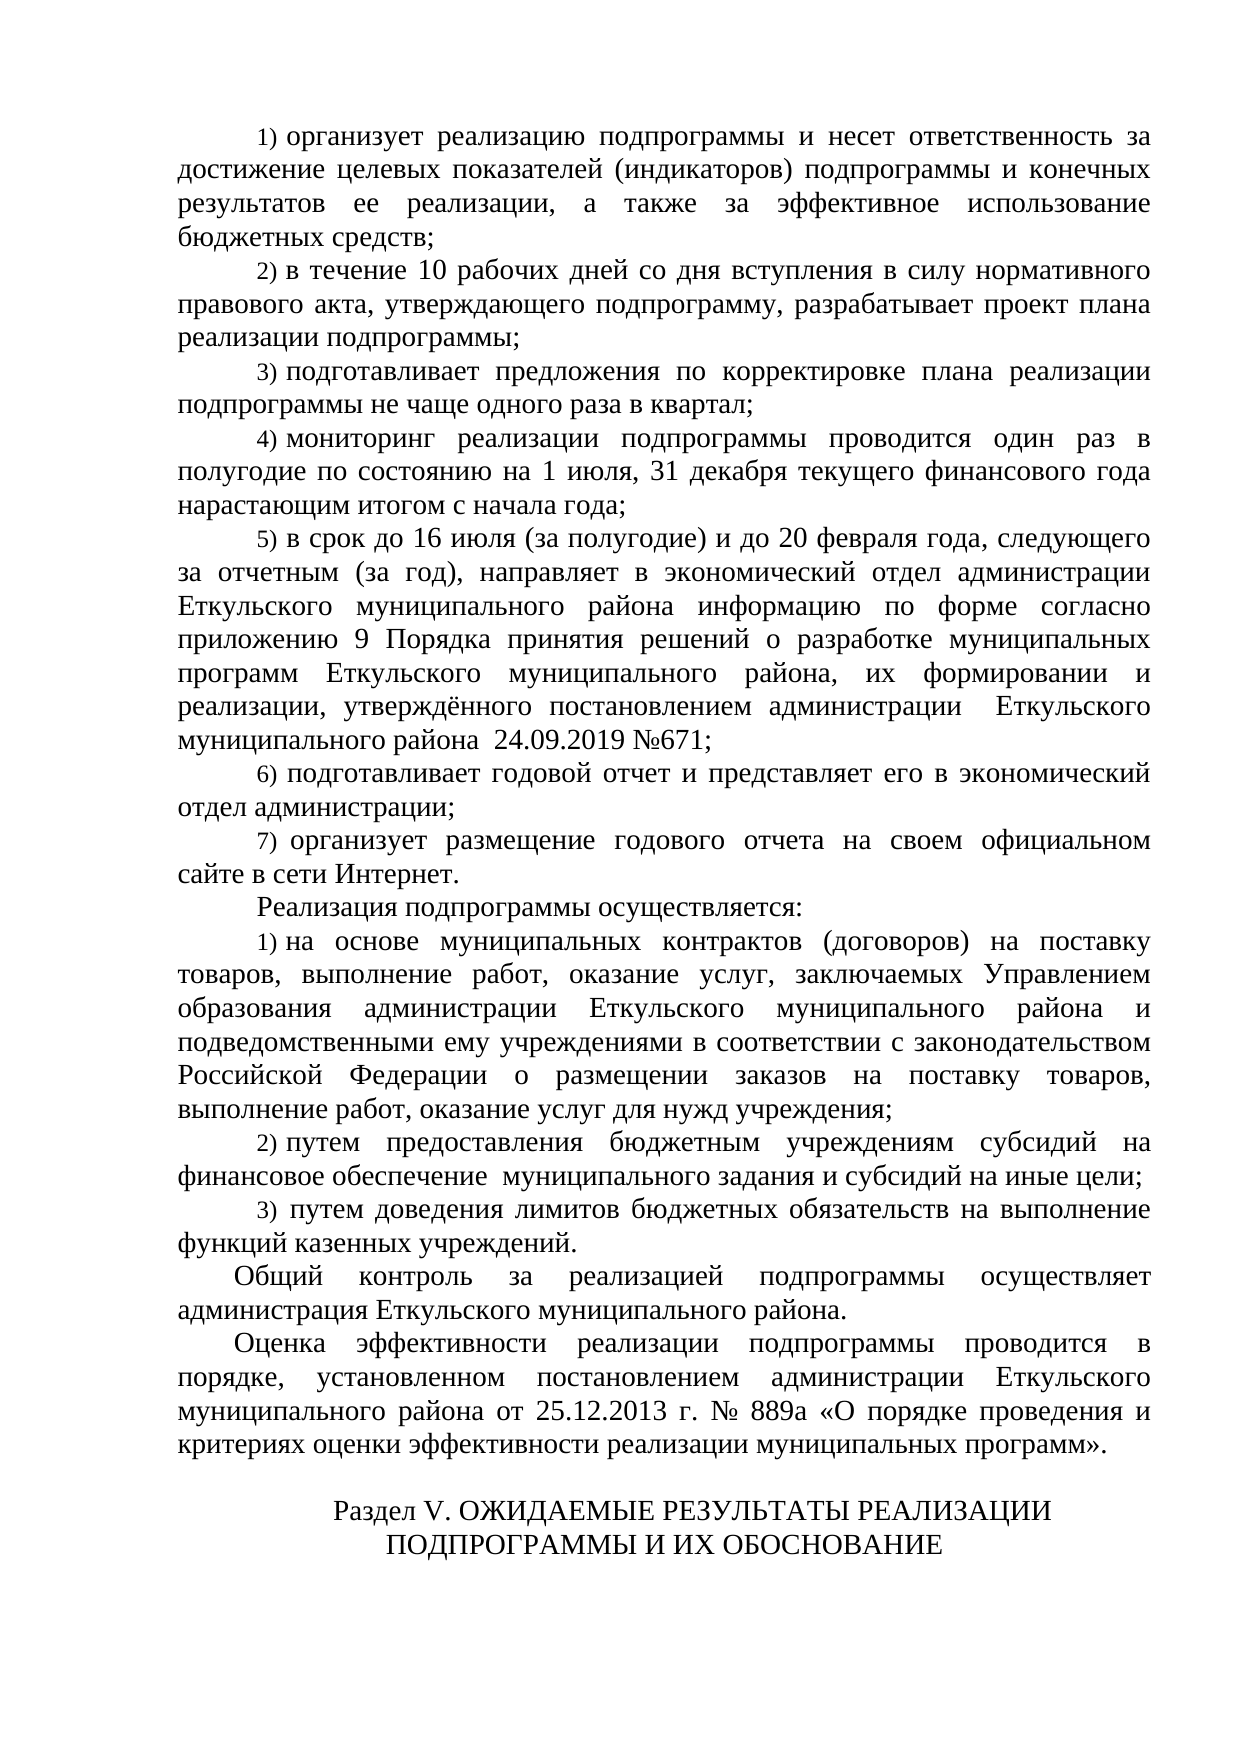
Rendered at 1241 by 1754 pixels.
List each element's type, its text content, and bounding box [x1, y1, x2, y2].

text Раздел V. ОЖИДАЕМЫЕ РЕЗУЛЬТАТЫ РЕАЛИЗАЦИИ ПОДПРОГРАММЫ И ИХ ОБОСНОВАНИЕ [177, 1493, 1152, 1560]
list организует реализацию подпрограммы и несет ответственность за достижение целевых показателей (индикаторов) подпрограммы и конечных результатов ее реализации, а также за эффективное использование бюджетных средств; [177, 118, 1152, 252]
list в срок до 16 июля (за полугодие) и до 20 февраля года, следующего за отчетным (за год), направляет в экономический отдел администрации Еткульского муниципального района информацию по форме согласно приложению 9 Порядка принятия решений о разработке муниципальных программ Еткульского муниципального района, их формировании и реализации, утверждённого постановлением администрации Еткульского муниципального района 24.09.2019 №671; [177, 521, 1152, 755]
list подготавливает предложения по корректировке плана реализации подпрограммы не чаще одного раза в квартал; [177, 353, 1152, 420]
text Реализация подпрограммы осуществляется: [177, 889, 1152, 923]
list путем предоставления бюджетным учреждениям субсидий на финансовое обеспечение муниципального задания и субсидий на иные цели; [177, 1124, 1152, 1191]
text Общий контроль за реализацией подпрограммы осуществляет администрация Еткульского муниципального района. [177, 1258, 1152, 1326]
list подготавливает годовой отчет и представляет его в экономический отдел администрации; [177, 755, 1152, 822]
list путем доведения лимитов бюджетных обязательств на выполнение функций казенных учреждений. [177, 1191, 1152, 1258]
text Оценка эффективности реализации подпрограммы проводится в порядке, установленном постановлением администрации Еткульского муниципального района от 25.12.2013 г. № 889а «О порядке проведения и критериях оценки эффективности реализации муниципальных программ». [177, 1326, 1152, 1460]
list организует размещение годового отчета на своем официальном сайте в сети Интернет. [177, 822, 1152, 889]
list мониторинг реализации подпрограммы проводится один раз в полугодие по состоянию на 1 июля, 31 декабря текущего финансового года нарастающим итогом с начала года; [177, 420, 1152, 521]
list в течение 10 рабочих дней со дня вступления в силу нормативного правового акта, утверждающего подпрограмму, разрабатывает проект плана реализации подпрограммы; [177, 252, 1152, 353]
list на основе муниципальных контрактов (договоров) на поставку товаров, выполнение работ, оказание услуг, заключаемых Управлением образования администрации Еткульского муниципального района и подведомственными ему учреждениями в соответствии с законодательством Российской Федерации о размещении заказов на поставку товаров, выполнение работ, оказание услуг для нужд учреждения; [177, 923, 1152, 1124]
